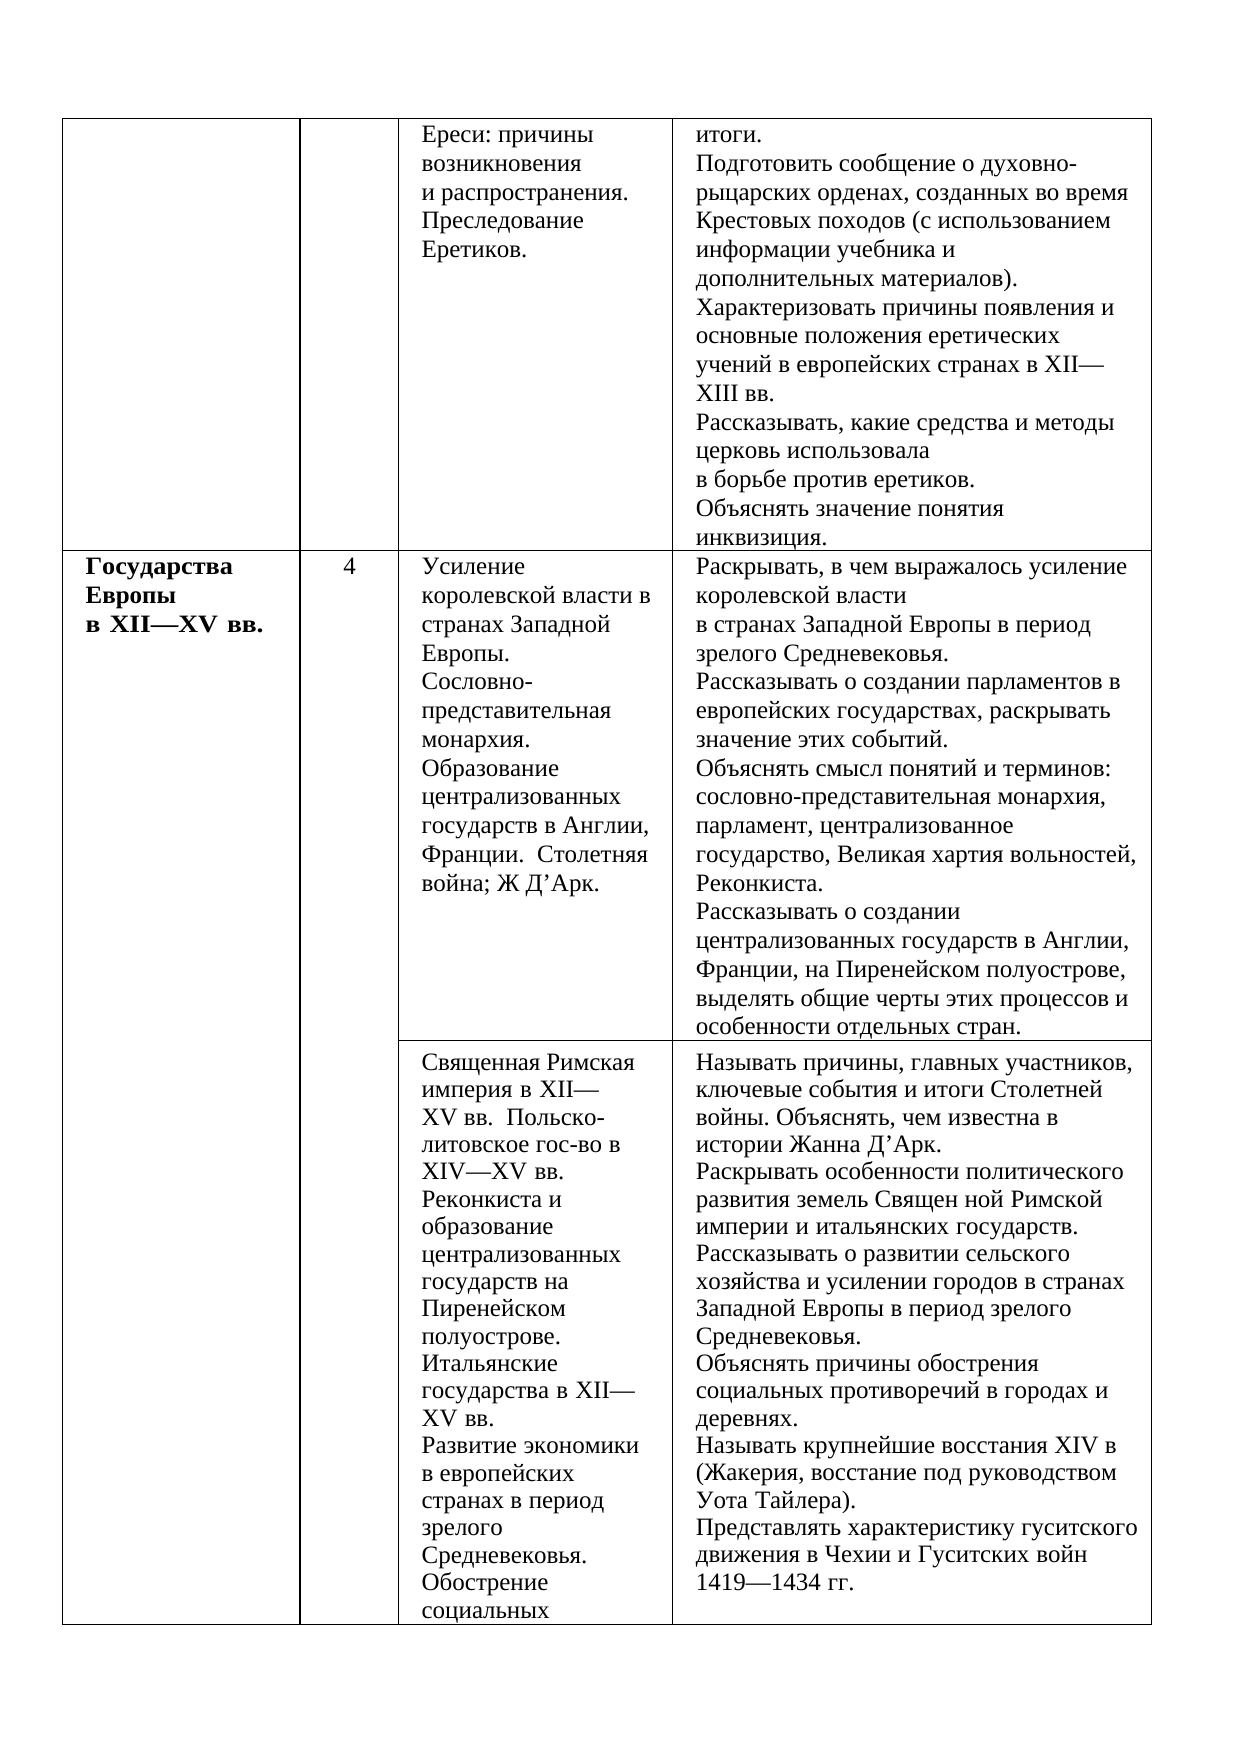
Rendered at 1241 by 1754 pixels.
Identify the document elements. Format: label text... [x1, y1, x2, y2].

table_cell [399, 1041, 672, 1623]
table_cell Государства Европы в XII—XV вв. [63, 551, 299, 1623]
table_cell 4 [301, 551, 398, 1623]
table_cell Раскрывать, в чем выражалось усиление королевской власти в странах Западной Европы в период зрелого Средневековья. Рассказывать о создании парламентов в европейских государствах, раскрывать значение этих событий. Объяснять смысл понятий и терминов: сословно-представительная монархия, парламент, централизованное государство, Великая хартия вольностей, Реконкиста. Рассказывать о создании централизованных государств в Англии, Франции, на Пиренейском полуострове, выделять общие черты этих процессов и особенности отдельных стран. [673, 551, 1151, 1040]
table_cell [301, 119, 398, 550]
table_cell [399, 119, 672, 550]
table_cell Усиление королевской власти в странах Западной Европы. Сословно-представительная монархия. Образование централизованных государств в Англии, Франции. Столетняя война; Ж Д’Арк. [399, 551, 672, 1040]
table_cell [673, 119, 1151, 550]
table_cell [673, 1041, 1151, 1623]
table_cell [63, 119, 299, 550]
